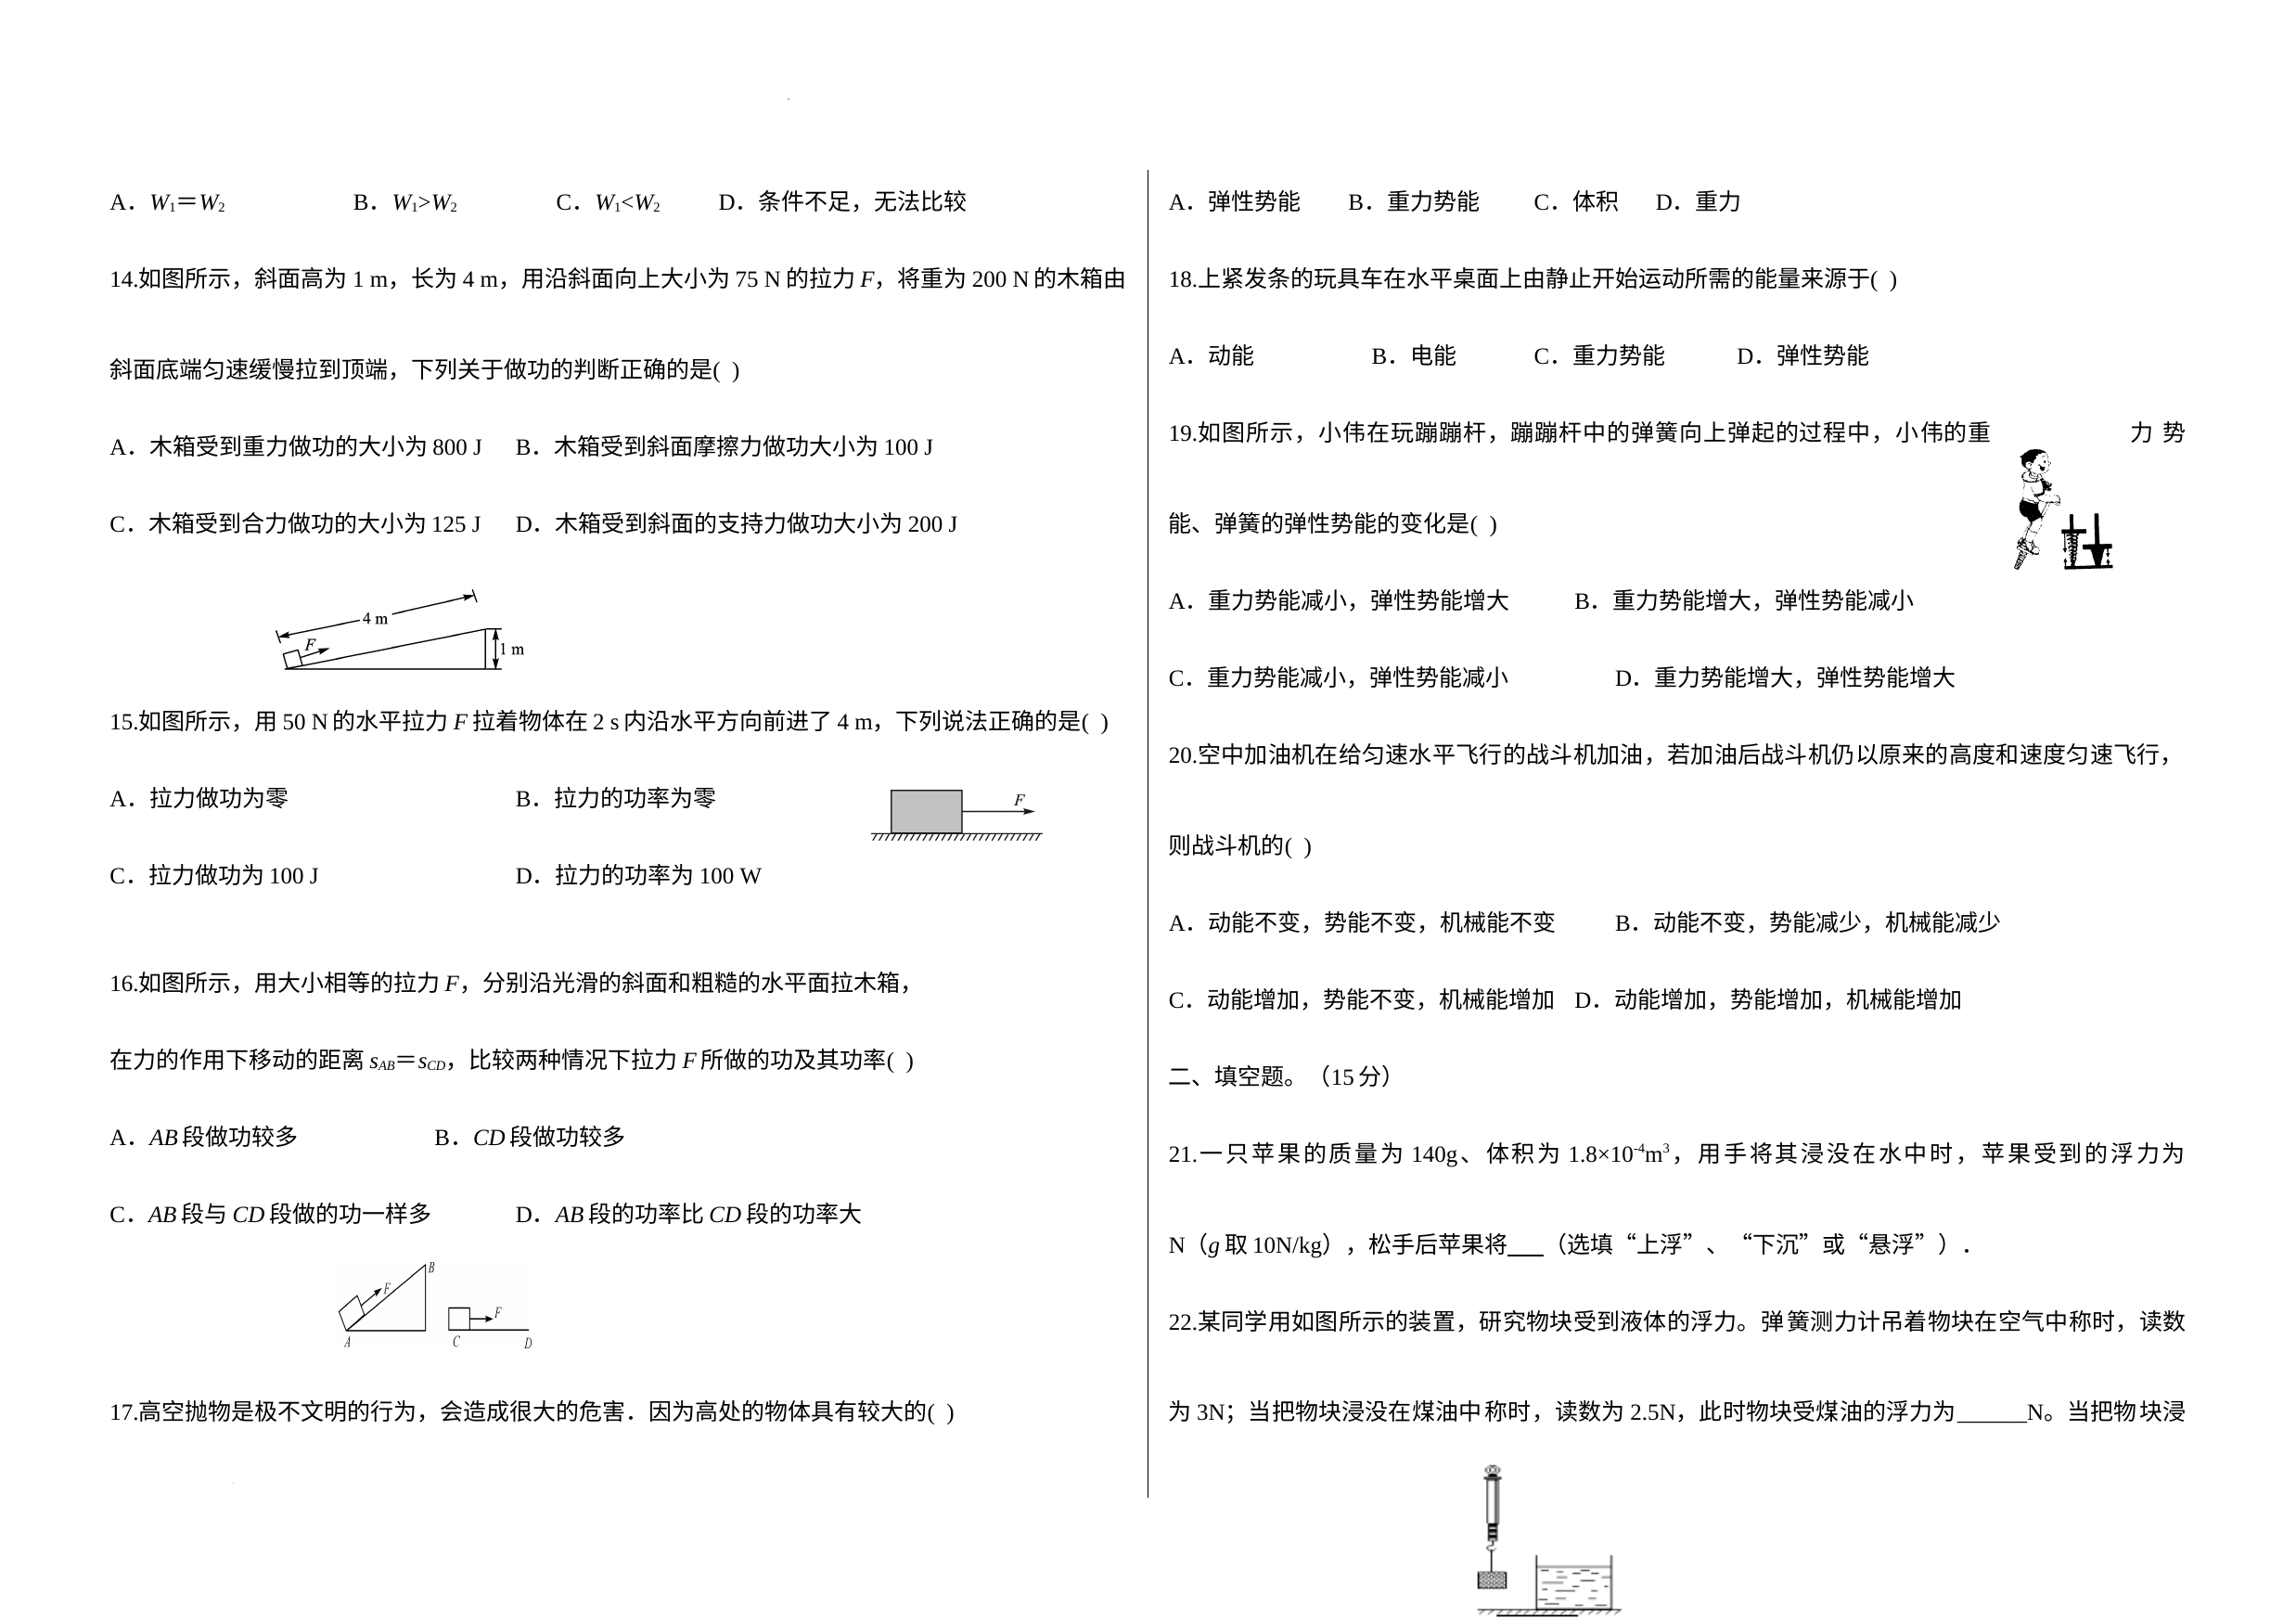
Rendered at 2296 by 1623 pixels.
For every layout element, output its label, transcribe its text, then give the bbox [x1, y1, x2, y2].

picture [871, 790, 1043, 841]
text A．拉力做功为零 B．拉力的功率为零 [109, 766, 1127, 827]
text 20.空中加油机在给匀速水平飞行的战斗机加油，若加油后战斗机仍以原来的高度和速度匀速飞行，则战斗机的( ) [1168, 723, 2187, 874]
picture [1465, 1462, 1623, 1617]
text 在力的作用下移动的距离sAB＝sCD，比较两种情况下拉力F所做的功及其功率( ) [109, 1028, 1127, 1088]
text 14.如图所示，斜面高为1 m，长为4 m，用沿斜面向上大小为75 N的拉力F，将重为200 N的木箱由斜面底端匀速缓慢拉到顶端，下列关于做功的判断正确的是( ) [109, 247, 1127, 398]
text 18.上紧发条的玩具车在水平桌面上由静止开始运动所需的能量来源于( ) [1168, 247, 2187, 307]
text C．拉力做功为100 J D．拉力的功率为100 W [109, 844, 1127, 904]
text A．重力势能减小，弹性势能增大 B．重力势能增大，弹性势能减小 [1168, 569, 2187, 629]
text C．木箱受到合力做功的大小为125 J D．木箱受到斜面的支持力做功大小为200 J [109, 492, 1127, 552]
picture [276, 589, 524, 670]
text A．动能不变，势能不变，机械能不变 B．动能不变，势能减少，机械能减少 [1168, 891, 2187, 951]
text C．重力势能减小，弹性势能减小 D．重力势能增大，弹性势能增大 [1168, 646, 2187, 706]
picture [2009, 447, 2113, 574]
text C．AB段与CD段做的功一样多 D．AB段的功率比CD段的功率大 [109, 1182, 1127, 1243]
text A．动能 B．电能 C．重力势能 D．弹性势能 [1168, 324, 2187, 384]
text 16.如图所示，用大小相等的拉力F，分别沿光滑的斜面和粗糙的水平面拉木箱， [109, 951, 1127, 1011]
text 二、填空题。（15分） [1168, 1045, 2187, 1105]
text 17.高空抛物是极不文明的行为，会造成很大的危害．因为高处的物体具有较大的( ) [109, 1380, 1127, 1440]
text 19.如图所示，小伟在玩蹦蹦杆，蹦蹦杆中的弹簧向上弹起的过程中，小伟的重力势能、弹簧的弹性势能的变化是( ) [1168, 401, 2187, 552]
text A．AB段做功较多 B．CD段做功较多 [109, 1105, 1127, 1166]
text 15.如图所示，用50 N的水平拉力F拉着物体在2 s内沿水平方向前进了4 m，下列说法正确的是( ) [109, 689, 1127, 750]
text 21.一只苹果的质量为140g、体积为1.8×10-4m3，用手将其浸没在水中时，苹果受到的浮力为 N（g取10N/kg），松手后苹果将 （选填“上浮”、“下沉”或“悬浮”）． [1168, 1122, 2187, 1273]
picture [339, 1262, 532, 1348]
text C．动能增加，势能不变，机械能增加 D．动能增加，势能增加，机械能增加 [1168, 968, 2187, 1028]
text A．木箱受到重力做功的大小为800 J B．木箱受到斜面摩擦力做功大小为100 J [109, 415, 1127, 475]
text A．W1＝W2 B．W1>W2 C．W1<W2 D．条件不足，无法比较 [109, 170, 1127, 230]
text A．弹性势能 B．重力势能 C．体积 D．重力 [1168, 170, 2187, 230]
